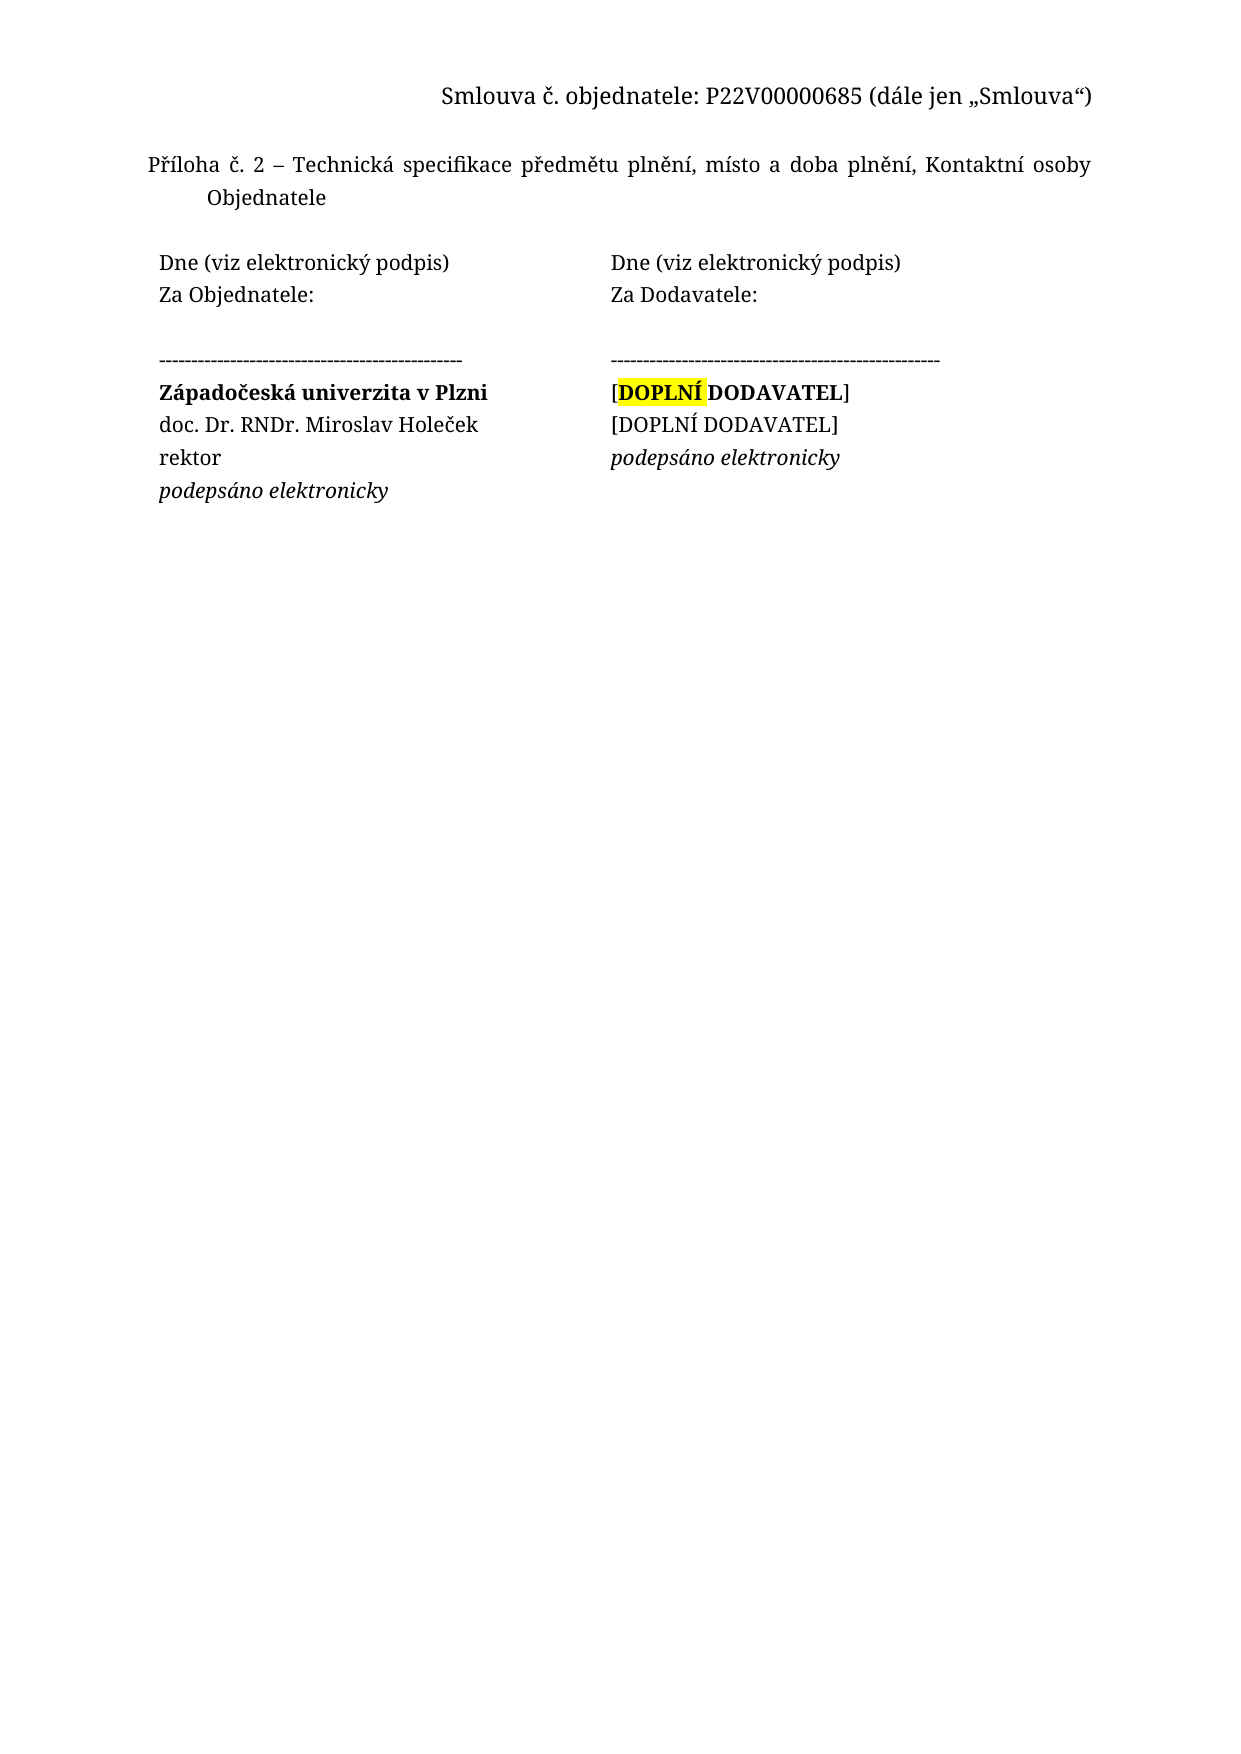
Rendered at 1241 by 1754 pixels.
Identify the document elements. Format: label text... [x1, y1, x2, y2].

table_header Dne (viz elektronický podpis) Za Objednatele: ----------------------------------------------- Západočeská univerzita v Plzni doc. Dr. RNDr. Miroslav Holeček rektor podepsáno elektronicky [148, 248, 599, 508]
table_header Dne (viz elektronický podpis) Za Dodavatele: --------------------------------------------------- [DOPLNÍ DODAVATEL] [DOPLNÍ DODAVATEL] podepsáno elektronicky [599, 248, 1051, 508]
text Příloha č. 2 – Technická specifikace předmětu plnění, místo a doba plnění, Kontaktní osoby Objednatele [148, 150, 1093, 211]
